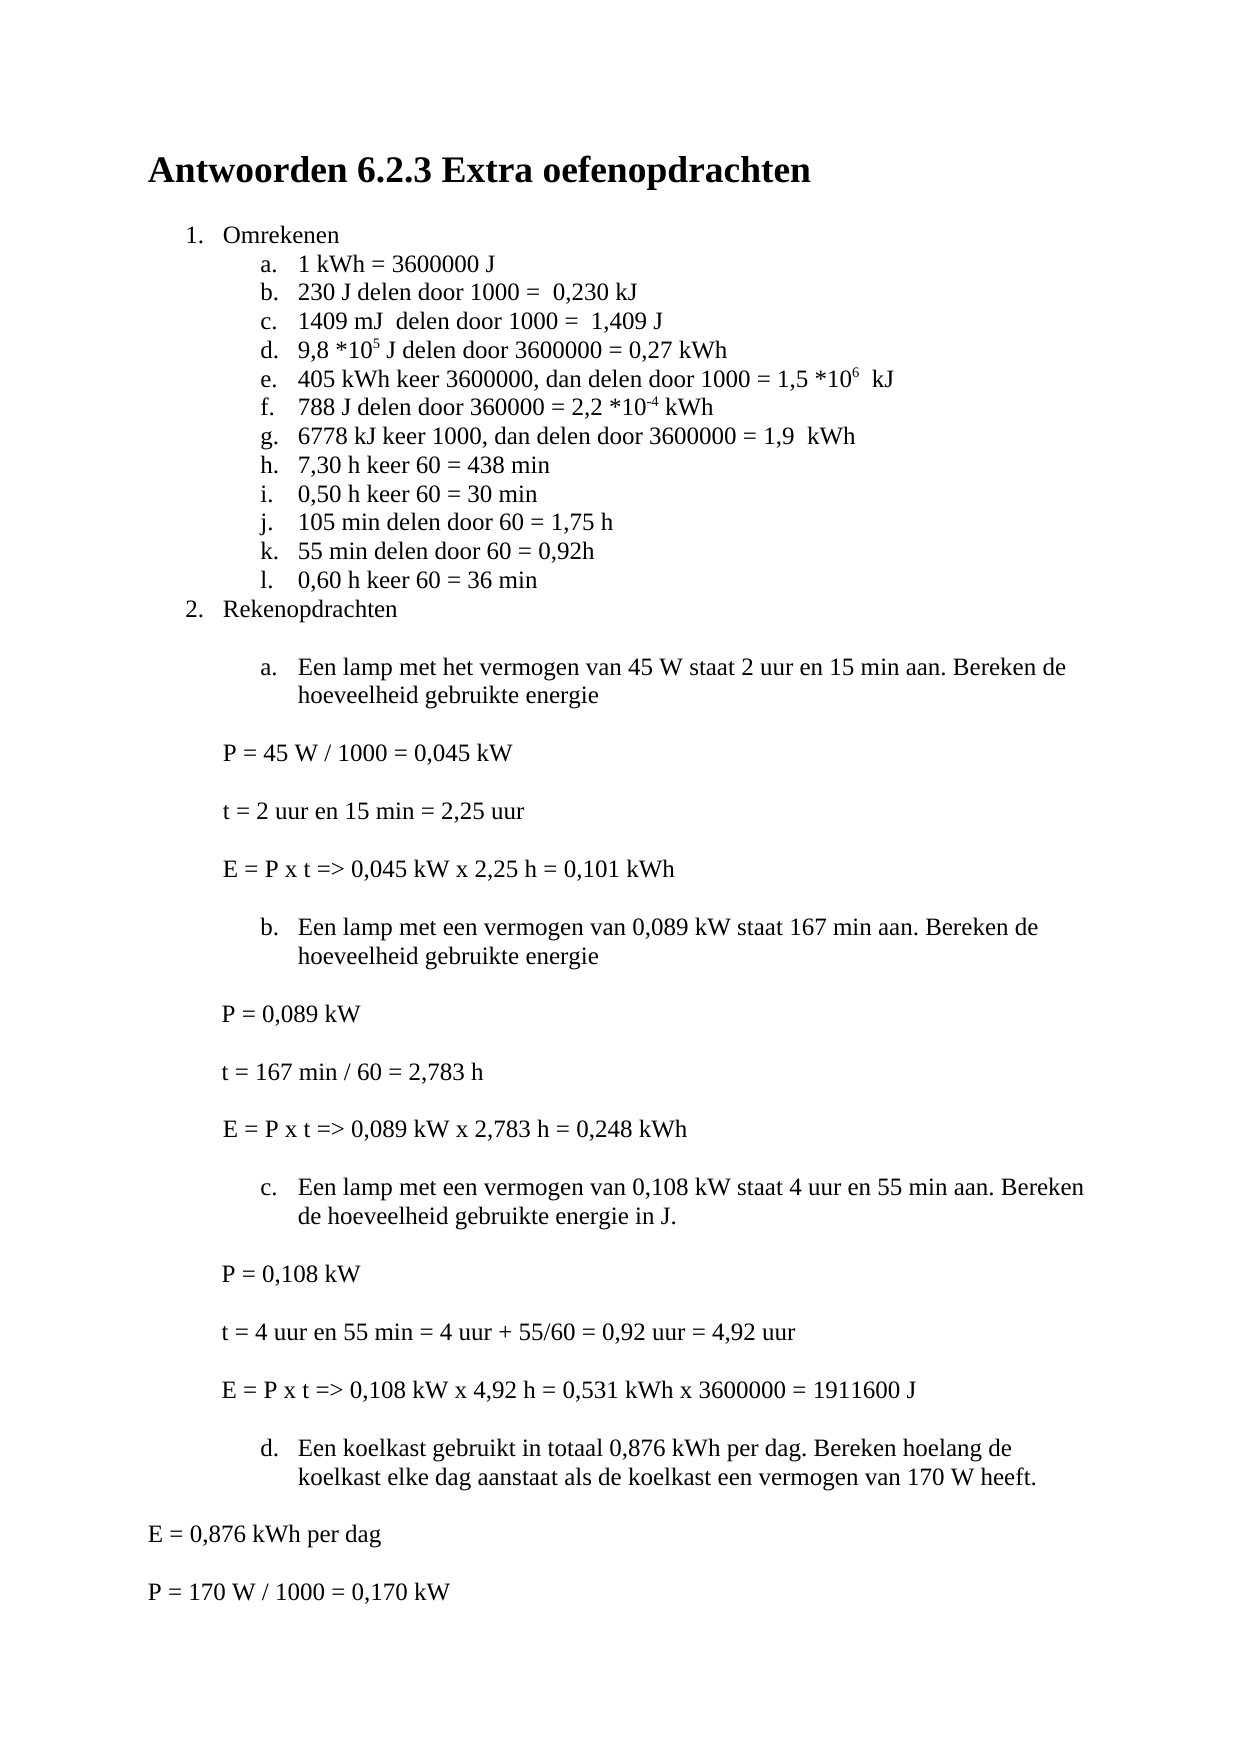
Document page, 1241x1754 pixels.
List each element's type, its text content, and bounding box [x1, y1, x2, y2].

list 9,8 *105 J delen door 3600000 = 0,27 kWh [260, 335, 1093, 364]
list 1409 mJ delen door 1000 = 1,409 J [260, 306, 1093, 335]
list 7,30 h keer 60 = 438 min [260, 450, 1093, 479]
text P = 45 W / 1000 = 0,045 kW [223, 738, 1093, 767]
list Rekenopdrachten [185, 594, 1093, 622]
list Een lamp met het vermogen van 45 W staat 2 uur en 15 min aan. Bereken de hoeveelheid gebruikte energie [260, 652, 1093, 709]
text t = 2 uur en 15 min = 2,25 uur [223, 796, 1093, 825]
list 105 min delen door 60 = 1,75 h [260, 507, 1093, 536]
text E = P x t => 0,108 kW x 4,92 h = 0,531 kWh x 3600000 = 1911600 J [221, 1375, 1093, 1404]
list 55 min delen door 60 = 0,92h [260, 536, 1093, 565]
list Een lamp met een vermogen van 0,089 kW staat 167 min aan. Bereken de hoeveelheid gebruikte energie [260, 912, 1093, 969]
list 0,60 h keer 60 = 36 min [260, 565, 1093, 594]
text E = P x t => 0,089 kW x 2,783 h = 0,248 kWh [223, 1114, 1093, 1143]
text P = 0,089 kW [148, 999, 1093, 1027]
text E = 0,876 kWh per dag [148, 1519, 1093, 1548]
list 230 J delen door 1000 = 0,230 kJ [260, 277, 1093, 306]
list Een koelkast gebruikt in totaal 0,876 kWh per dag. Bereken hoelang de koelkast elke dag aanstaat als de koelkast een vermogen van 170 W heeft. [260, 1433, 1093, 1490]
text t = 167 min / 60 = 2,783 h [148, 1057, 1093, 1085]
list 6778 kJ keer 1000, dan delen door 3600000 = 1,9 kWh [260, 421, 1093, 450]
text P = 170 W / 1000 = 0,170 kW [148, 1577, 1093, 1606]
text Antwoorden 6.2.3 Extra oefenopdrachten [148, 148, 1093, 191]
text t = 4 uur en 55 min = 4 uur + 55/60 = 0,92 uur = 4,92 uur [221, 1317, 1093, 1346]
list Omrekenen [185, 220, 1093, 249]
text P = 0,108 kW [221, 1259, 1093, 1288]
list 1 kWh = 3600000 J [260, 249, 1093, 277]
list 788 J delen door 360000 = 2,2 *10-4 kWh [260, 392, 1093, 421]
text E = P x t => 0,045 kW x 2,25 h = 0,101 kWh [223, 854, 1093, 883]
list Een lamp met een vermogen van 0,108 kW staat 4 uur en 55 min aan. Bereken de hoeveelheid gebruikte energie in J. [260, 1172, 1093, 1230]
list 405 kWh keer 3600000, dan delen door 1000 = 1,5 *106 kJ [260, 364, 1093, 392]
list 0,50 h keer 60 = 30 min [260, 479, 1093, 507]
